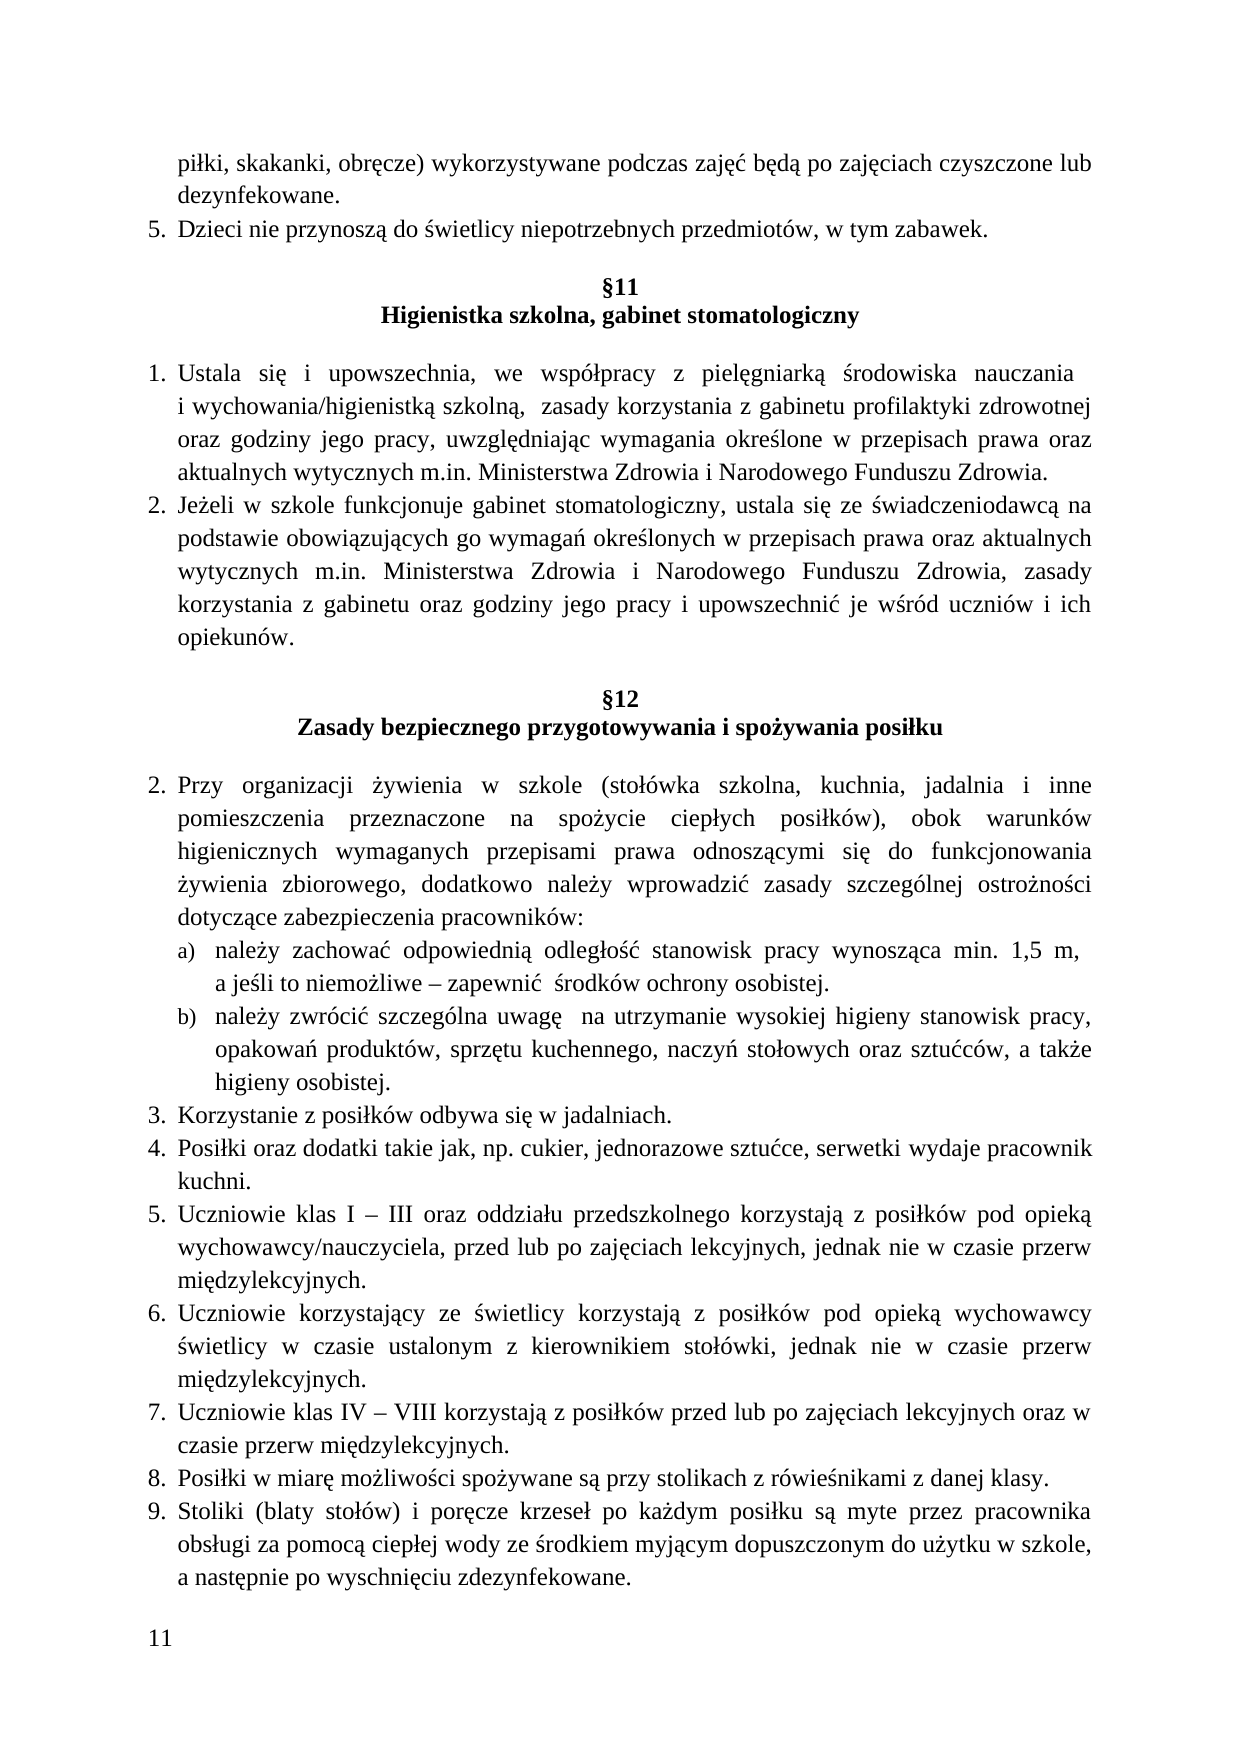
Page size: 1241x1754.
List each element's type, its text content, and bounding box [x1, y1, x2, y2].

list Ustala się i upowszechnia, we współpracy z pielęgniarką środowiska nauczania i wychowania/higienistką szkolną, zasady korzystania z gabinetu profilaktyki zdrowotnej oraz godziny jego pracy, uwzględniając wymagania określone w przepisach prawa oraz aktualnych wytycznych m.in. Ministerstwa Zdrowia i Narodowego Funduszu Zdrowia. [148, 358, 1093, 486]
list Uczniowie klas I – III oraz oddziału przedszkolnego korzystają z posiłków pod opieką wychowawcy/nauczyciela, przed lub po zajęciach lekcyjnych, jednak nie w czasie przerw międzylekcyjnych. [148, 1199, 1093, 1294]
list Przy organizacji żywienia w szkole (stołówka szkolna, kuchnia, jadalnia i inne pomieszczenia przeznaczone na spożycie ciepłych posiłków), obok warunków higienicznych wymaganych przepisami prawa odnoszącymi się do funkcjonowania żywienia zbiorowego, dodatkowo należy wprowadzić zasady szczególnej ostrożności dotyczące zabezpieczenia pracowników: [148, 770, 1093, 931]
list Dzieci nie przynoszą do świetlicy niepotrzebnych przedmiotów, w tym zabawek. [148, 214, 1093, 242]
list należy zachować odpowiednią odległość stanowisk pracy wynosząca min. 1,5 m, a jeśli to niemożliwe – zapewnić środków ochrony osobistej. [177, 935, 1093, 997]
list Jeżeli w szkole funkcjonuje gabinet stomatologiczny, ustala się ze świadczeniodawcą na podstawie obowiązujących go wymagań określonych w przepisach prawa oraz aktualnych wytycznych m.in. Ministerstwa Zdrowia i Narodowego Funduszu Zdrowia, zasady korzystania z gabinetu oraz godziny jego pracy i upowszechnić je wśród uczniów i ich opiekunów. [148, 490, 1093, 651]
list Posiłki w miarę możliwości spożywane są przy stolikach z rówieśnikami z danej klasy. [148, 1463, 1093, 1492]
list Stoliki (blaty stołów) i poręcze krzeseł po każdym posiłku są myte przez pracownika obsługi za pomocą ciepłej wody ze środkiem myjącym dopuszczonym do użytku w szkole, a następnie po wyschnięciu zdezynfekowane. [148, 1496, 1093, 1591]
list Korzystanie z posiłków odbywa się w jadalniach. [148, 1100, 1093, 1129]
list należy zwrócić szczególna uwagę na utrzymanie wysokiej higieny stanowisk pracy, opakowań produktów, sprzętu kuchennego, naczyń stołowych oraz sztućców, a także higieny osobistej. [177, 1001, 1093, 1096]
text §12 [148, 684, 1093, 712]
list Uczniowie klas IV – VIII korzystają z posiłków przed lub po zajęciach lekcyjnych oraz w czasie przerw międzylekcyjnych. [148, 1397, 1093, 1459]
list Uczniowie korzystający ze świetlicy korzystają z posiłków pod opieką wychowawcy świetlicy w czasie ustalonym z kierownikiem stołówki, jednak nie w czasie przerw międzylekcyjnych. [148, 1298, 1093, 1393]
text §11 [148, 272, 1093, 300]
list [148, 148, 1093, 209]
text Higienistka szkolna, gabinet stomatologiczny [148, 300, 1093, 329]
list Posiłki oraz dodatki takie jak, np. cukier, jednorazowe sztućce, serwetki wydaje pracownik kuchni. [148, 1133, 1093, 1195]
text Zasady bezpiecznego przygotowywania i spożywania posiłku [148, 712, 1093, 741]
